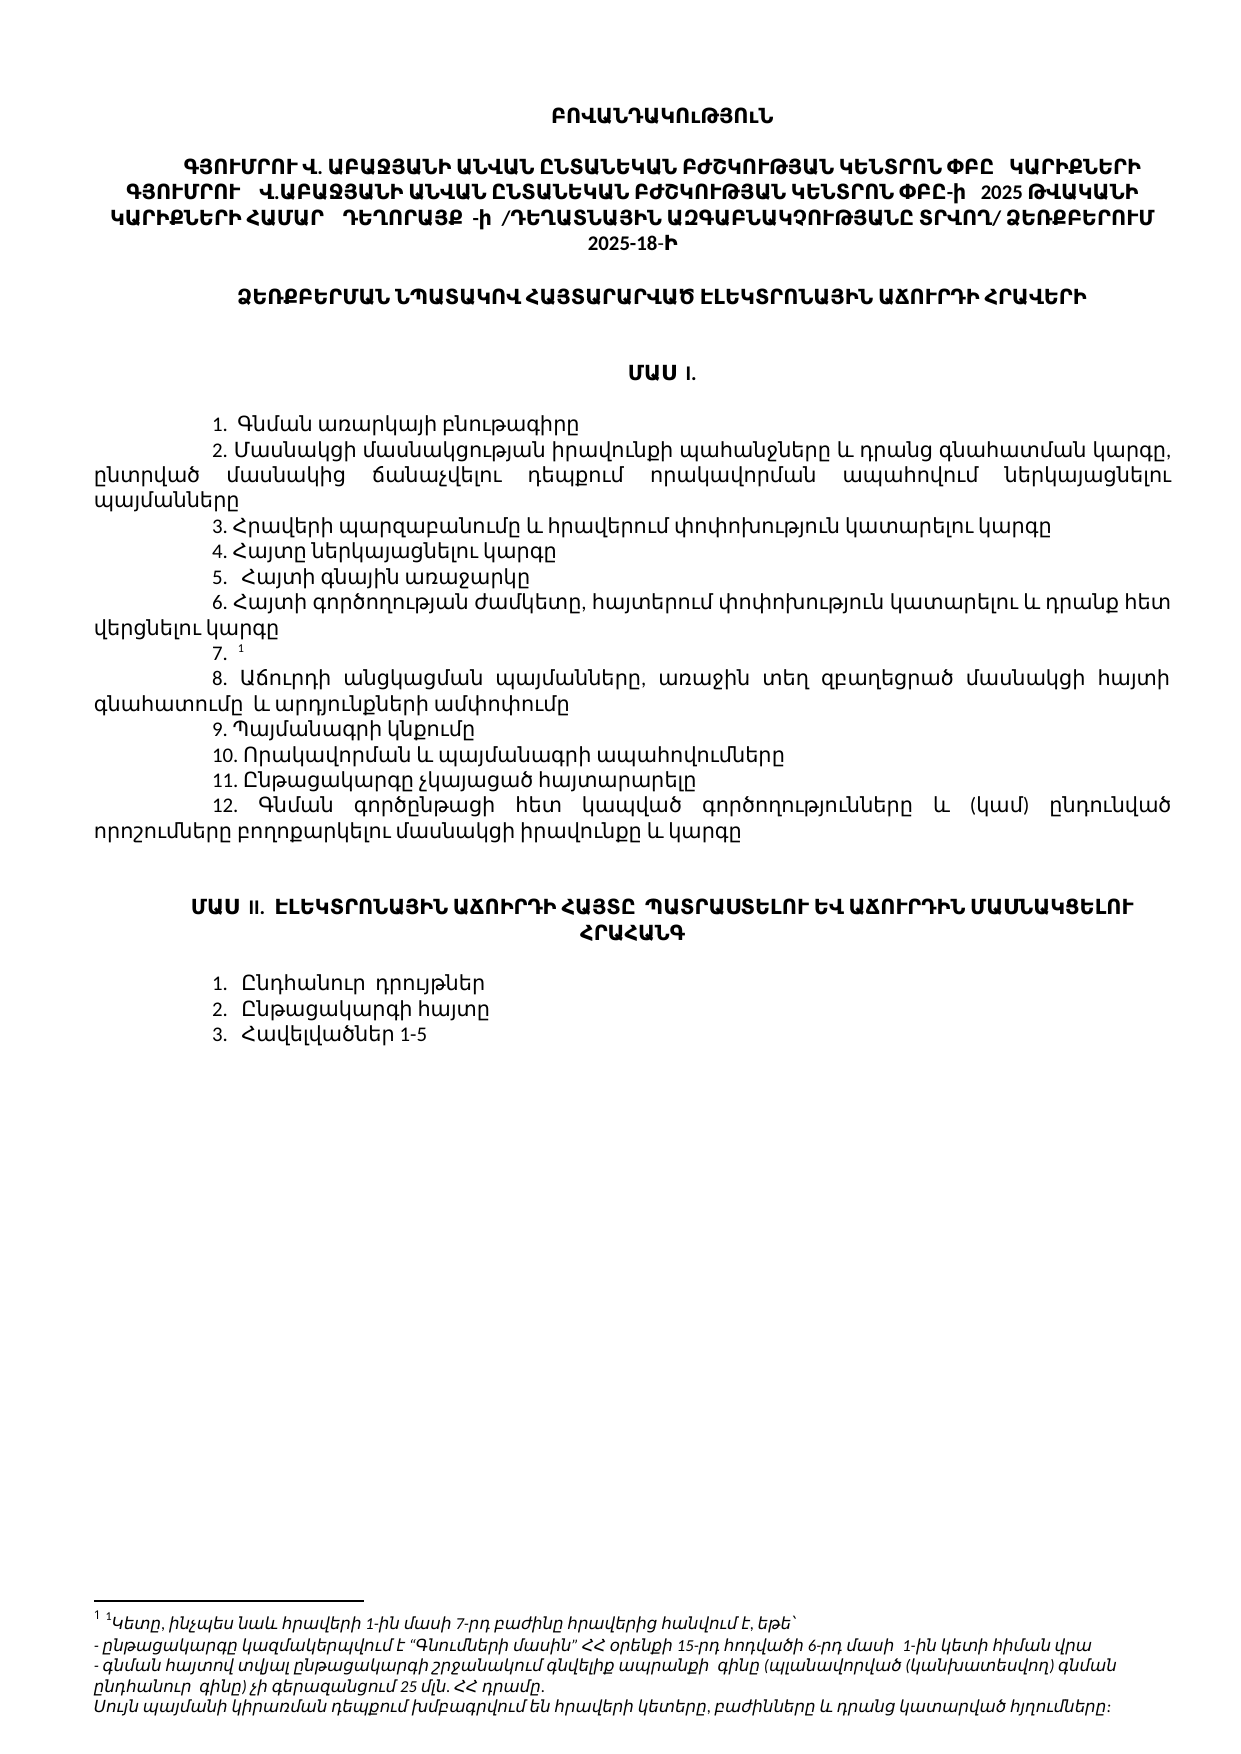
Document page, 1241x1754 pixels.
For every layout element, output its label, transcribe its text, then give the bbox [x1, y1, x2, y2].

text 2. Ընթացակարգի հայտը [94, 996, 1171, 1021]
text ՁԵՌՔԲԵՐՄԱՆ ՆՊԱՏԱԿՈՎ ՀԱՅՏԱՐԱՐՎԱԾ ԷԼԵԿՏՐՈՆԱՅԻՆ ԱՃՈՒՐԴԻ ՀՐԱՎԵՐԻ [94, 284, 1171, 310]
text 3. Հավելվածներ 1-5 [94, 1021, 1171, 1047]
text 5. Հայտի գնային առաջարկը [94, 564, 1171, 589]
text 8. Աճուրդի անցկացման պայմանները, առաջին տեղ զբաղեցրած մասնակցի հայտի գնահատումը և արդյունքների ամփոփումը [94, 666, 1171, 716]
text ԲՈՎԱՆԴԱԿՈւԹՅՈւՆ [94, 103, 1171, 128]
text 9. Պայմանագրի կնքումը [94, 716, 1171, 742]
text 6. Հայտի գործողության ժամկետը, հայտերում փոփոխություն կատարելու և դրանք հետ վերցնելու կարգը [94, 589, 1171, 640]
text 11. Ընթացակարգը չկայացած հայտարարելը [94, 767, 1171, 793]
text ՄԱՍ I. [94, 361, 1171, 386]
text ՄԱՍ II. ԷԼԵԿՏՐՈՆԱՅԻՆ ԱՃՈԻՐԴԻ ՀԱՅՏԸ ՊԱՏՐԱՍՏԵԼՈՒ ԵՎ ԱՃՈՒՐԴԻՆ ՄԱՍՆԱԿՑԵԼՈՒ ՀՐԱՀԱՆԳ [94, 894, 1171, 945]
text 1. Ընդհանուր դրույթներ [94, 971, 1171, 996]
text 2. Մասնակցի մասնակցության իրավունքի պահանջները և դրանց գնահատման կարգը, ընտրված մասնակից ճանաչվելու դեպքում որակավորման ապահովում ներկայացնելու պայմանները [94, 437, 1171, 513]
text 4. Հայտը ներկայացնելու կարգը [94, 538, 1171, 564]
text 12. Գնման գործընթացի հետ կապված գործողությունները և (կամ) ընդունված որոշումները բողոքարկելու մասնակցի իրավունքը և կարգը [94, 793, 1171, 843]
text 10. Որակավորման և պայմանագրի ապահովումները [94, 742, 1171, 767]
text ԳՅՈՒՄՐՈՒ Վ. ԱԲԱՋՅԱՆԻ ԱՆՎԱՆ ԸՆՏԱՆԵԿԱՆ ԲԺՇԿՈՒԹՅԱՆ ԿԵՆՏՐՈՆ ՓԲԸ ԿԱՐԻՔՆԵՐԻ ԳՅՈՒՄՐՈՒ Վ.ԱԲԱՋՅԱՆԻ ԱՆՎԱՆ ԸՆՏԱՆԵԿԱՆ ԲԺՇԿՈՒԹՅԱՆ ԿԵՆՏՐՈՆ ՓԲԸ-ի 2025 ԹՎԱԿԱՆԻ ԿԱՐԻՔՆԵՐԻ ՀԱՄԱՐ ԴԵՂՈՐԱՅՔ -ի /ԴԵՂԱՏՆԱՅԻՆ ԱԶԳԱԲՆԱԿՉՈՒԹՅԱՆԸ ՏՐՎՈՂ/ ՁԵՌՔԲԵՐՈՒՄ 2025-18-Ի [94, 154, 1171, 256]
text 1. Գնման առարկայի բնութագիրը [94, 411, 1171, 437]
text 3. Հրավերի պարզաբանումը և հրավերում փոփոխություն կատարելու կարգը [94, 513, 1171, 538]
text 7. 1 [94, 640, 1171, 666]
